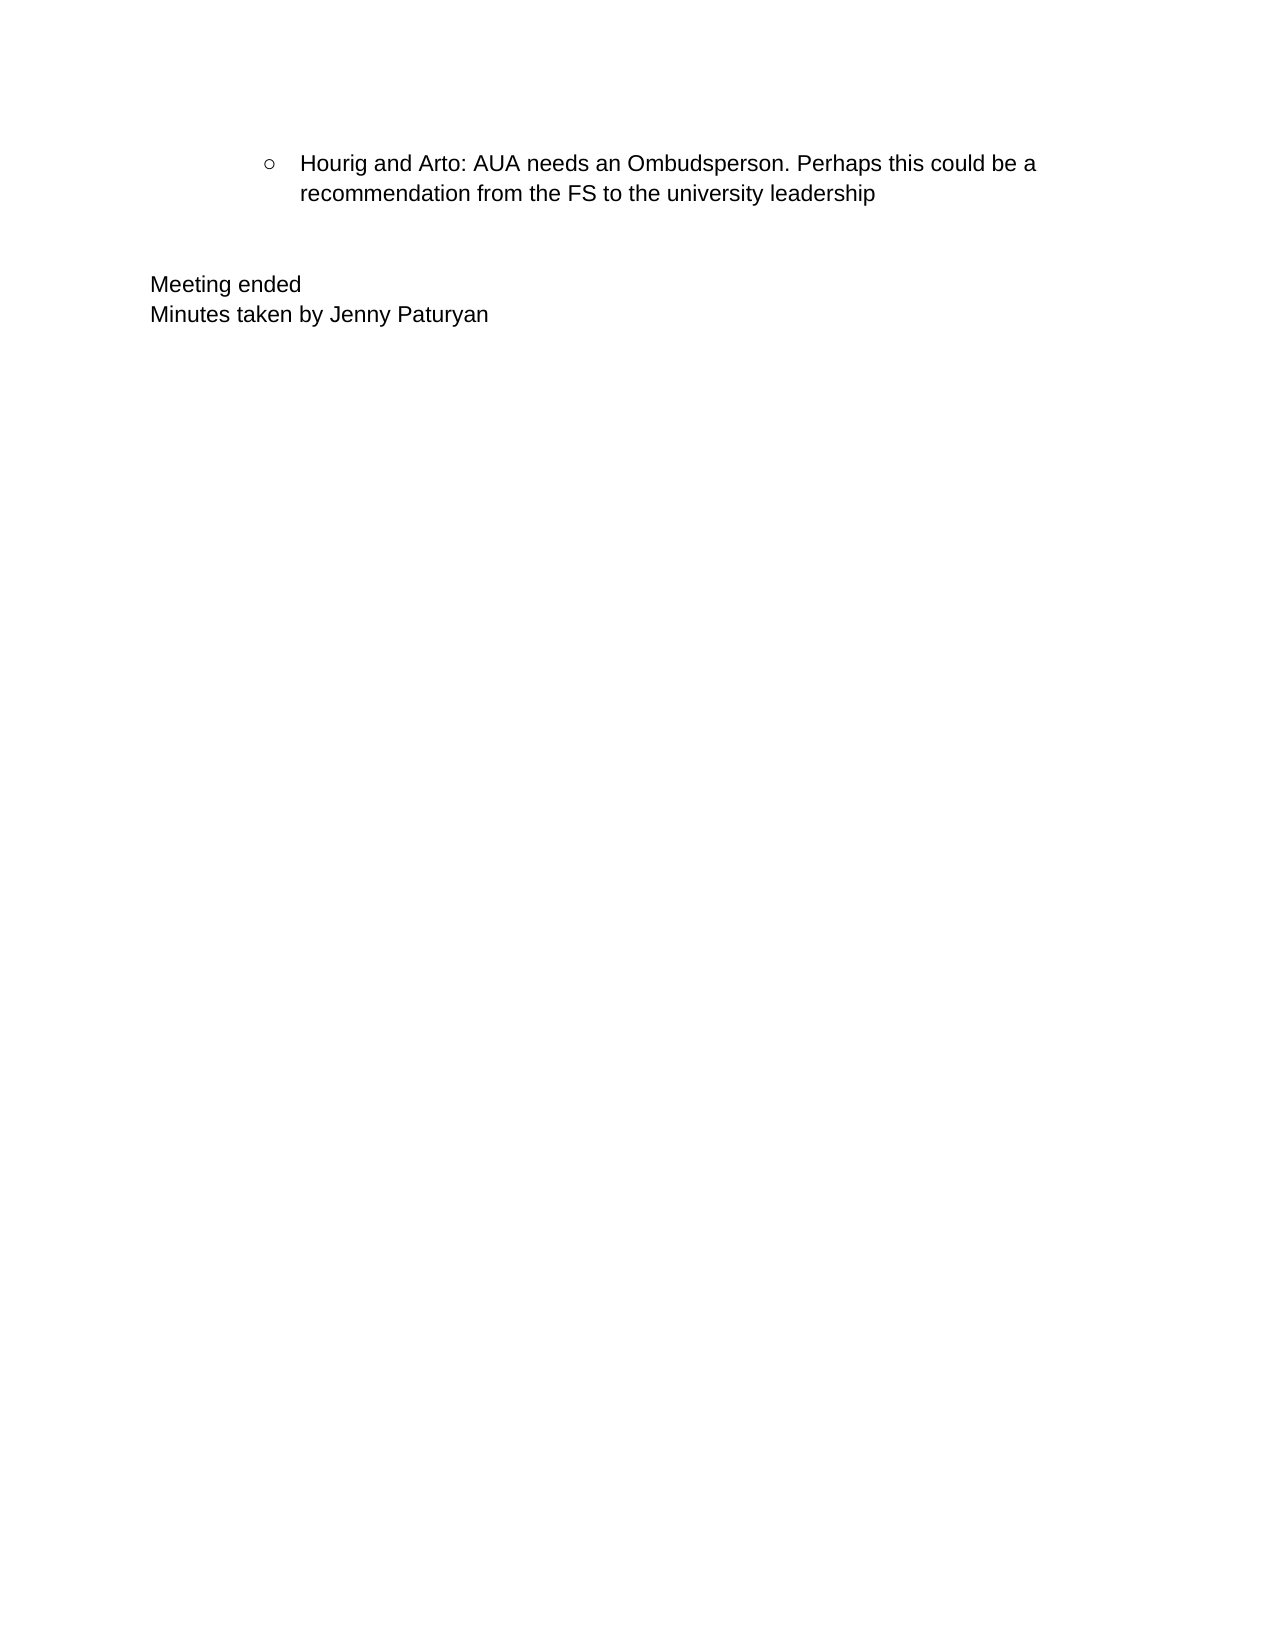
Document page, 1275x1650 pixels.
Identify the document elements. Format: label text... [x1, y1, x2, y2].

list Hourig and Arto: AUA needs an Ombudsperson. Perhaps this could be a recommendation from the FS to the university leadership [262, 150, 1125, 207]
text Minutes taken by Jenny Paturyan [150, 301, 1125, 327]
text Meeting ended [150, 271, 1125, 297]
